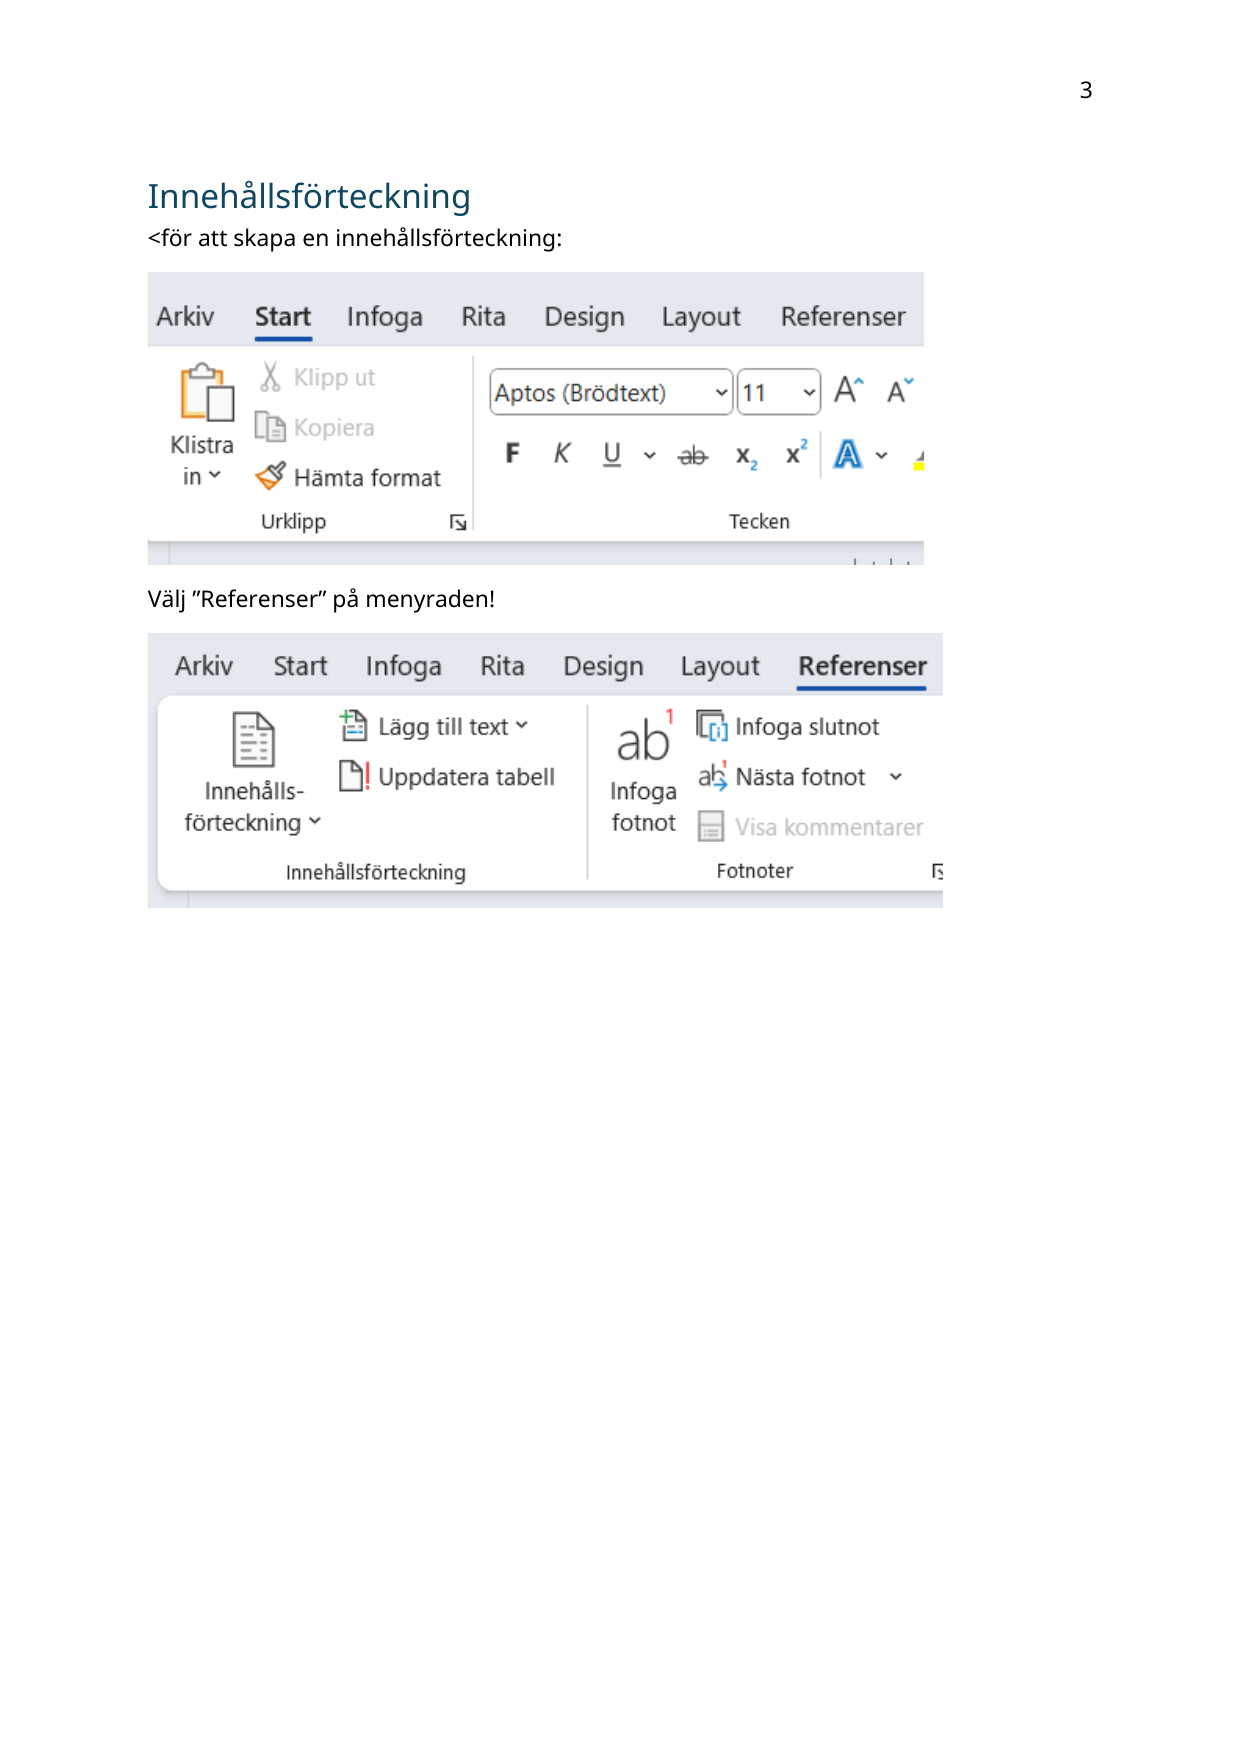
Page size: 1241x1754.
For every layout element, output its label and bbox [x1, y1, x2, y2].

picture [147, 272, 925, 565]
picture [147, 633, 943, 908]
